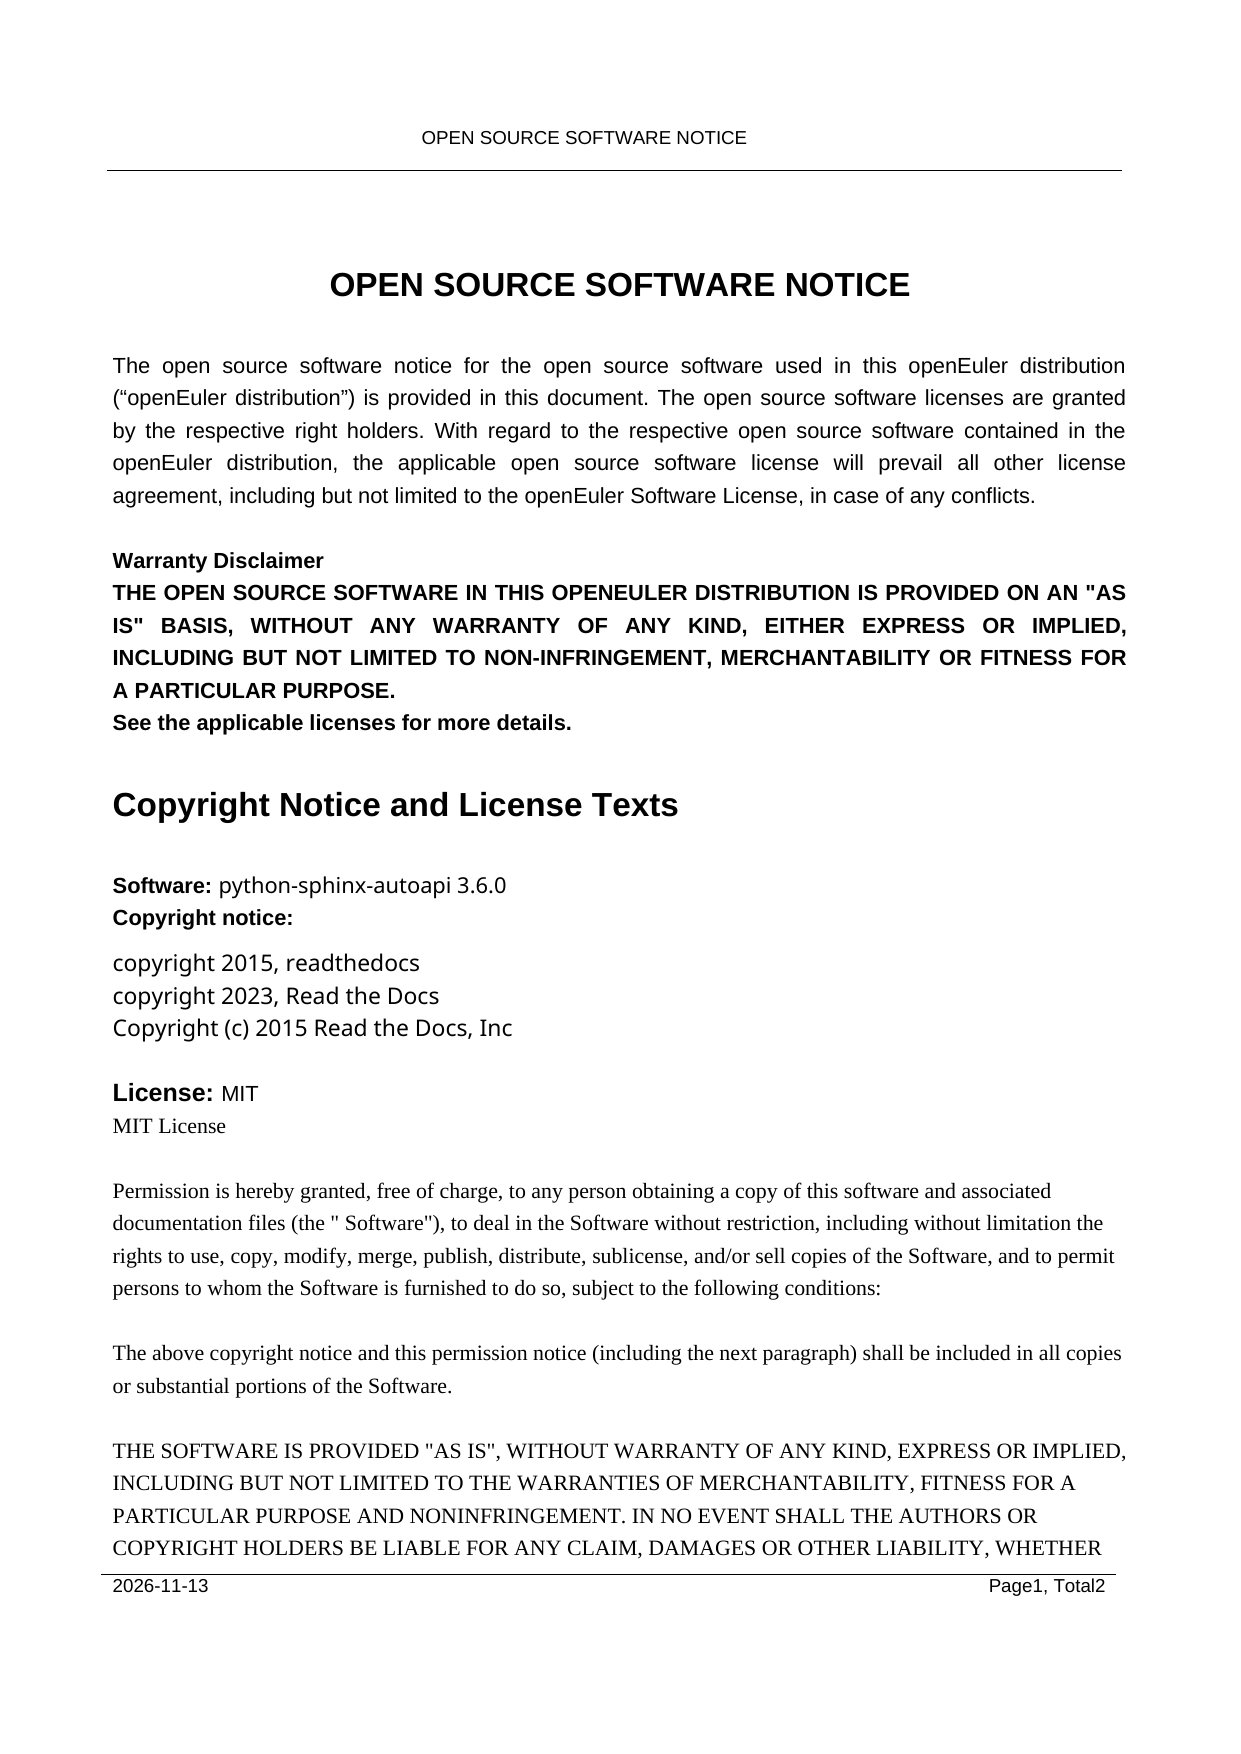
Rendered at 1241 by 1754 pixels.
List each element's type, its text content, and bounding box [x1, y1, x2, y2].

text OPEN SOURCE SOFTWARE NOTICE [112, 251, 1128, 316]
text License: MIT [112, 1077, 1128, 1109]
text Copyright Notice and License Texts [112, 771, 1128, 836]
text THE OPEN SOURCE SOFTWARE IN THIS OPENEULER DISTRIBUTION IS PROVIDED ON AN "AS IS" BASIS, WITHOUT ANY WARRANTY OF ANY KIND, EITHER EXPRESS OR IMPLIED, INCLUDING BUT NOT LIMITED TO NON-INFRINGEMENT, MERCHANTABILITY OR FITNESS FOR A PARTICULAR PURPOSE. See the applicable licenses for more details. [112, 576, 1128, 739]
text copyright 2015, readthedocs copyright 2023, Read the Docs Copyright (c) 2015 Read the Docs, Inc [112, 947, 1128, 1077]
text The open source software notice for the open source software used in this openEuler distribution (“openEuler distribution”) is provided in this document. The open source software licenses are granted by the respective right holders. With regard to the respective open source software contained in the openEuler distribution, the applicable open source software license will prevail all other license agreement, including but not limited to the openEuler Software License, in case of any conflicts. [112, 349, 1128, 511]
text Copyright notice: [112, 901, 1128, 934]
text Warranty Disclaimer [112, 544, 1128, 576]
title Software: python-sphinx-autoapi 3.6.0 [112, 869, 1128, 901]
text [112, 1109, 1128, 1564]
